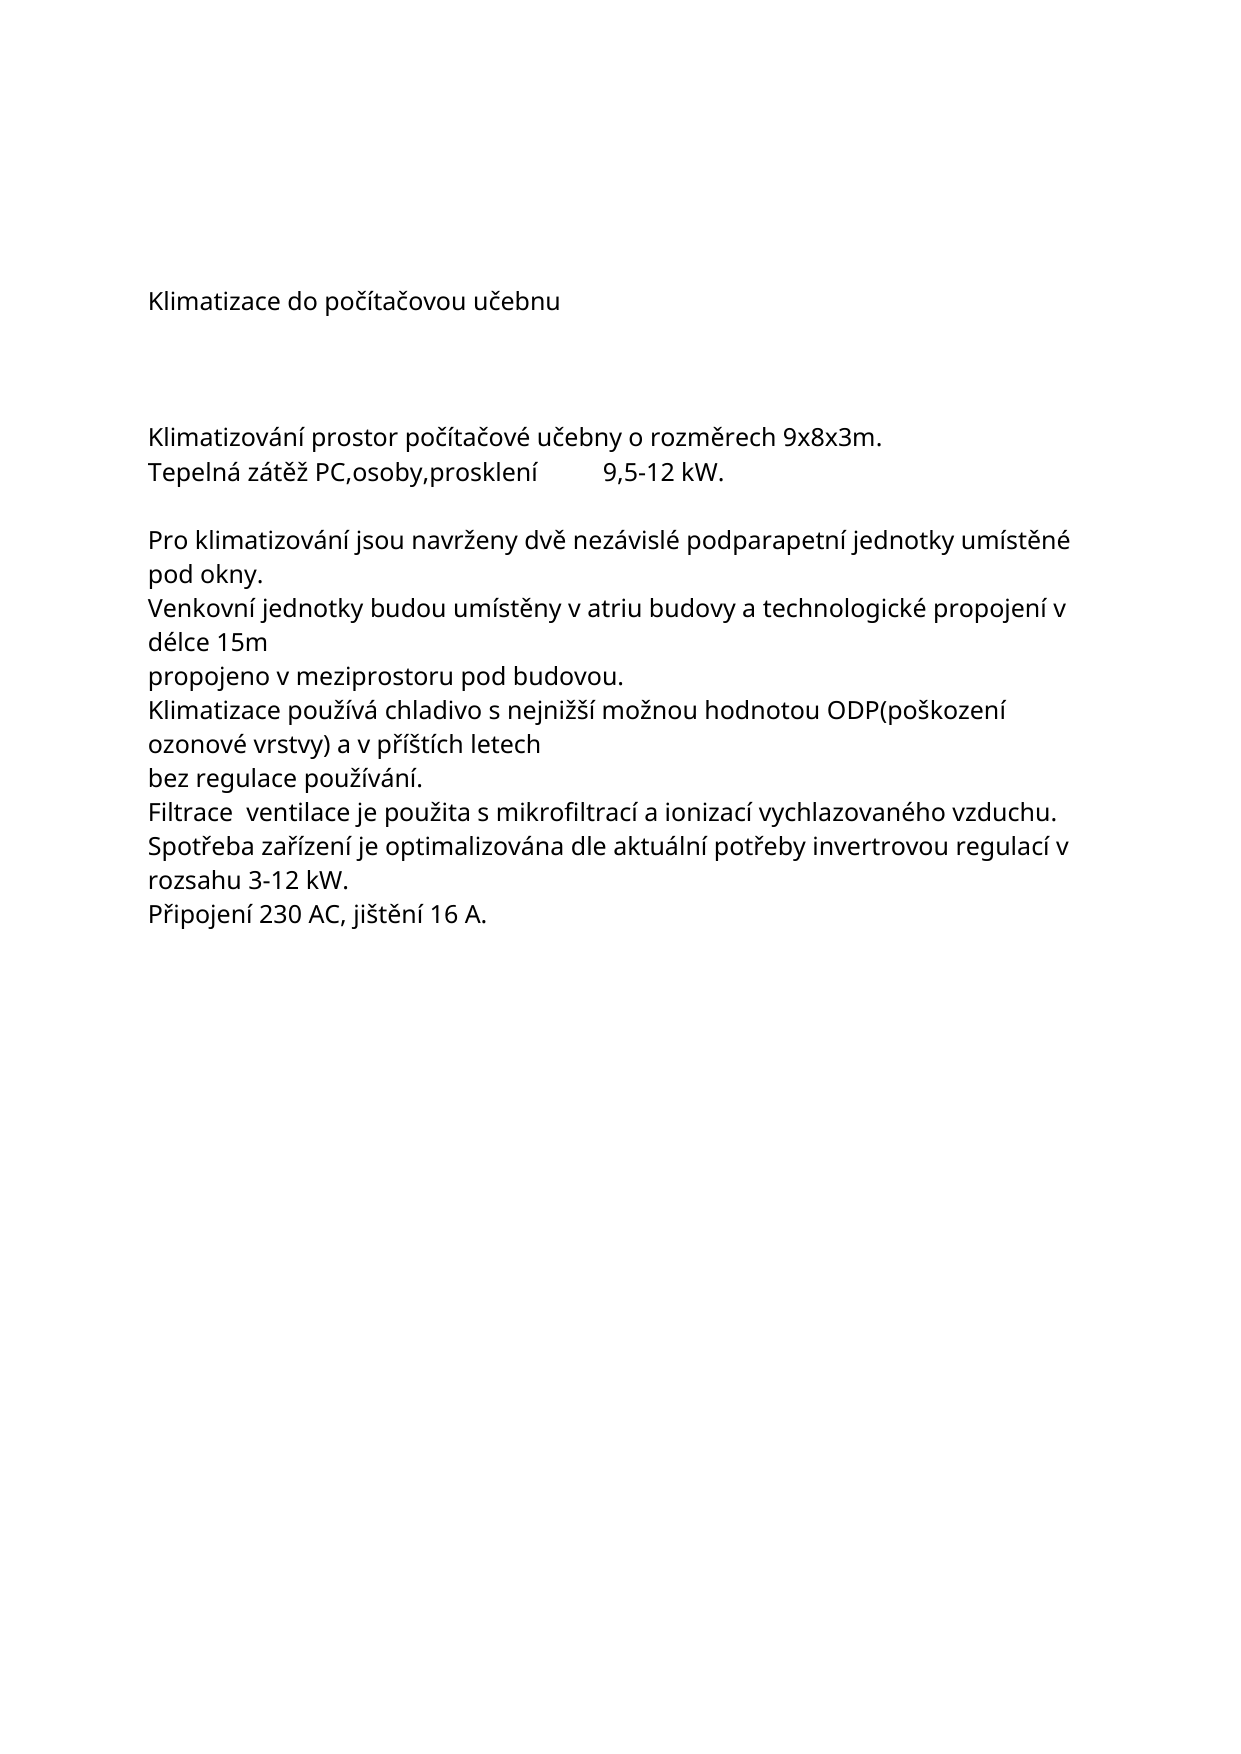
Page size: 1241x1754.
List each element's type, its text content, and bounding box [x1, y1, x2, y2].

text Klimatizace do počítačovou učebnu [148, 284, 1093, 318]
text Spotřeba zařízení je optimalizována dle aktuální potřeby invertrovou regulací v rozsahu 3-12 kW. [148, 829, 1093, 897]
text propojeno v meziprostoru pod budovou. [148, 658, 1093, 693]
text Filtrace ventilace je použita s mikrofiltrací a ionizací vychlazovaného vzduchu. [148, 795, 1093, 829]
text Venkovní jednotky budou umístěny v atriu budovy a technologické propojení v délce 15m [148, 590, 1093, 658]
text Klimatizace používá chladivo s nejnižší možnou hodnotou ODP(poškození ozonové vrstvy) a v příštích letech [148, 693, 1093, 761]
text Pro klimatizování jsou navrženy dvě nezávislé podparapetní jednotky umístěné pod okny. [148, 522, 1093, 590]
text Klimatizování prostor počítačové učebny o rozměrech 9x8x3m. [148, 420, 1093, 454]
text Připojení 230 AC, jištění 16 A. [148, 897, 1093, 931]
text Tepelná zátěž PC,osoby,prosklení 9,5-12 kW. [148, 454, 1093, 488]
text bez regulace používání. [148, 761, 1093, 795]
